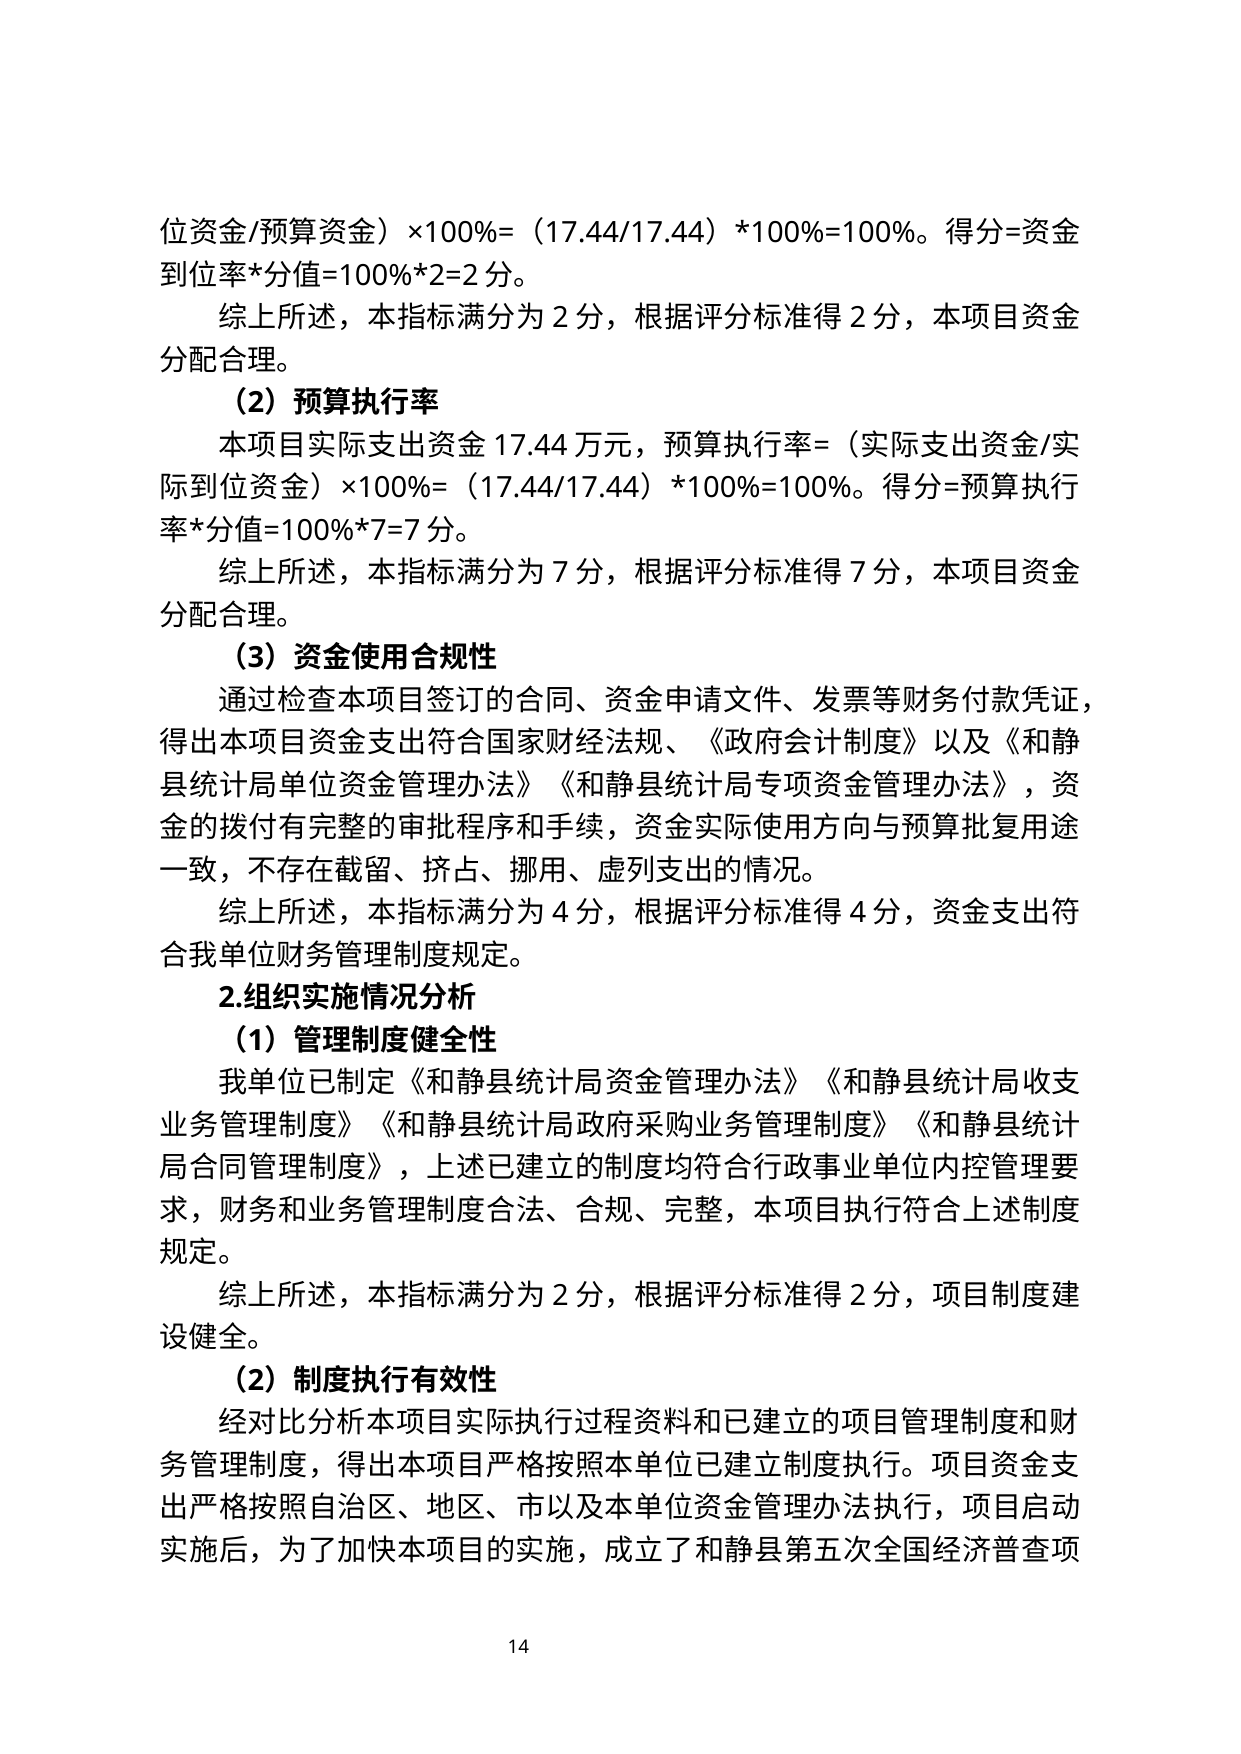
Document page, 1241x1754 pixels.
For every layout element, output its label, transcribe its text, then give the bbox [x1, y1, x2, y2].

text 我单位已制定《和静县统计局资金管理办法》《和静县统计局收支业务管理制度》《和静县统计局政府采购业务管理制度》《和静县统计局合同管理制度》，上述已建立的制度均符合行政事业单位内控管理要求，财务和业务管理制度合法、合规、完整，本项目执行符合上述制度规定。 [159, 1059, 1081, 1271]
text 综上所述，本指标满分为7分，根据评分标准得7分，本项目资金分配合理。 [159, 549, 1081, 634]
text 本项目实际支出资金17.44万元，预算执行率=（实际支出资金/实际到位资金）×100%=（17.44/17.44）*100%=100%。得分=预算执行率*分值=100%*7=7分。 [159, 421, 1081, 549]
text 通过检查本项目签订的合同、资金申请文件、发票等财务付款凭证，得出本项目资金支出符合国家财经法规、《政府会计制度》以及《和静县统计局单位资金管理办法》《和静县统计局专项资金管理办法》，资金的拨付有完整的审批程序和手续，资金实际使用方向与预算批复用途一致，不存在截留、挤占、挪用、虚列支出的情况。 [159, 676, 1081, 889]
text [159, 209, 1081, 294]
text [159, 1399, 1081, 1569]
text （1）管理制度健全性 [159, 1016, 1081, 1059]
text 综上所述，本指标满分为2分，根据评分标准得2分，本项目资金分配合理。 [159, 294, 1081, 379]
text （2）制度执行有效性 [159, 1356, 1081, 1399]
text （2）预算执行率 [159, 379, 1081, 421]
text 综上所述，本指标满分为2分，根据评分标准得2分，项目制度建设健全。 [159, 1271, 1081, 1356]
text 综上所述，本指标满分为4分，根据评分标准得4分，资金支出符合我单位财务管理制度规定。 [159, 889, 1081, 974]
text （3）资金使用合规性 [159, 634, 1081, 676]
subtitle 2.组织实施情况分析 [159, 974, 1081, 1016]
